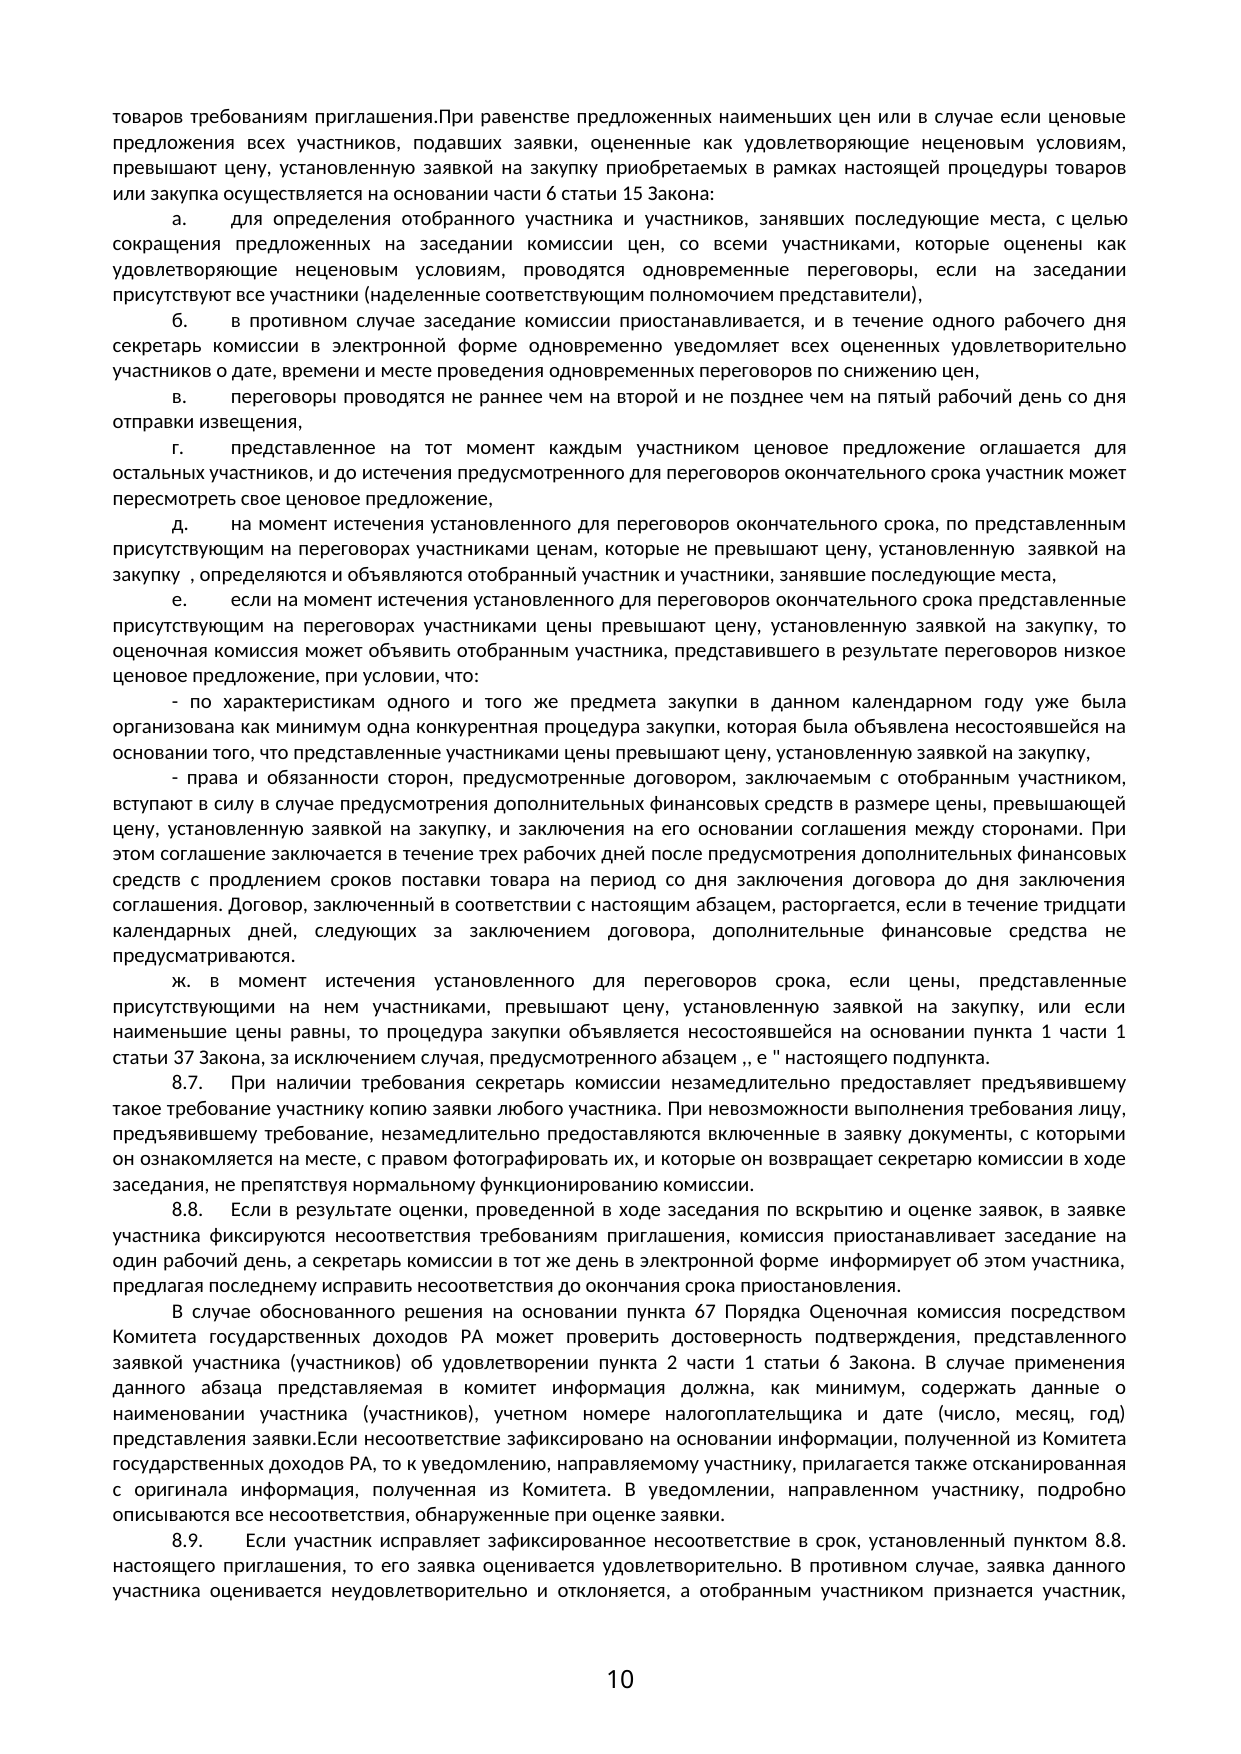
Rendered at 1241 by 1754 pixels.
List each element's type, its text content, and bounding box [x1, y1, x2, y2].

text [112, 1527, 1128, 1603]
text ж. в момент истечения установленного для переговоров срока, если цены, представленные присутствующими на нем участниками, превышают цену, установленную заявкой на закупку, или если наименьшие цены равны, то процедура закупки объявляется несостоявшейся на основании пункта 1 части 1 статьи 37 Закона, за исключением случая, предусмотренного абзацем ,, е " настоящего подпункта. [112, 968, 1128, 1069]
text - права и обязанности сторон, предусмотренные договором, заключаемым с отобранным участником, вступают в силу в случае предусмотрения дополнительных финансовых средств в размере цены, превышающей цену, установленную заявкой на закупку, и заключения на его основании соглашения между сторонами. При этом соглашение заключается в течение трех рабочих дней после предусмотрения дополнительных финансовых средств с продлением сроков поставки товара на период со дня заключения договора до дня заключения соглашения. Договор, заключенный в соответствии с настоящим абзацем, расторгается, если в течение тридцати календарных дней, следующих за заключением договора, дополнительные финансовые средства не предусматриваются. [112, 764, 1128, 968]
text 8.7. При наличии требования секретарь комиссии незамедлительно предоставляет предъявившему такое требование участнику копию заявки любого участника. При невозможности выполнения требования лицу, предъявившему требование, незамедлительно предоставляются включенные в заявку документы, с которыми он ознакомляется на месте, с правом фотографировать их, и которые он возвращает секретарю комиссии в ходе заседания, не препятствуя нормальному функционированию комиссии. [112, 1069, 1128, 1196]
text В случае обоснованного решения на основании пункта 67 Порядка Оценочная комиссия посредством Комитета государственных доходов РА может проверить достоверность подтверждения, представленного заявкой участника (участников) об удовлетворении пункта 2 части 1 статьи 6 Закона. В случае применения данного абзаца представляемая в комитет информация должна, как минимум, содержать данные о наименовании участника (участников), учетном номере налогоплательщика и дате (число, месяц, год) представления заявки.Если несоответствие зафиксировано на основании информации, полученной из Комитета государственных доходов РА, то к уведомлению, направляемому участнику, прилагается также отсканированная с оригинала информация, полученная из Комитета. В уведомлении, направленном участнику, подробно описываются все несоответствия, обнаруженные при оценке заявки. [112, 1298, 1128, 1527]
text 8.8. Если в результате оценки, проведенной в ходе заседания по вскрытию и оценке заявок, в заявке участника фиксируются несоответствия требованиям приглашения, комиссия приостанавливает заседание на один рабочий день, а секретарь комиссии в тот же день в электронной форме информирует об этом участника, предлагая последнему исправить несоответствия до окончания срока приостановления. [112, 1196, 1128, 1298]
text д. на момент истечения установленного для переговоров окончательного срока, по представленным присутствующим на переговорах участниками ценам, которые не превышают цену, установленную заявкой на закупку , определяются и объявляются отобранный участник и участники, занявшие последующие места, [112, 510, 1128, 586]
text а. для определения отобранного участника и участников, занявших последующие места, с целью сокращения предложенных на заседании комиссии цен, со всеми участниками, которые оценены как удовлетворяющие неценовым условиям, проводятся одновременные переговоры, если на заседании присутствуют все участники (наделенные соответствующим полномочием представители), [112, 205, 1128, 307]
text б. в противном случае заседание комиссии приостанавливается, и в течение одного рабочего дня секретарь комиссии в электронной форме одновременно уведомляет всех оцененных удовлетворительно участников о дате, времени и месте проведения одновременных переговоров по снижению цен, [112, 307, 1128, 383]
text г. представленное на тот момент каждым участником ценовое предложение оглашается для остальных участников, и до истечения предусмотренного для переговоров окончательного срока участник может пересмотреть свое ценовое предложение, [112, 434, 1128, 510]
text е. если на момент истечения установленного для переговоров окончательного срока представленные присутствующим на переговорах участниками цены превышают цену, установленную заявкой на закупку, то оценочная комиссия может объявить отобранным участника, представившего в результате переговоров низкое ценовое предложение, при условии, что: [112, 586, 1128, 688]
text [112, 103, 1128, 205]
text - по характеристикам одного и того же предмета закупки в данном календарном году уже была организована как минимум одна конкурентная процедура закупки, которая была объявлена несостоявшейся на основании того, что представленные участниками цены превышают цену, установленную заявкой на закупку, [112, 688, 1128, 764]
text в. переговоры проводятся не раннее чем на второй и не позднее чем на пятый рабочий день со дня отправки извещения, [112, 383, 1128, 434]
